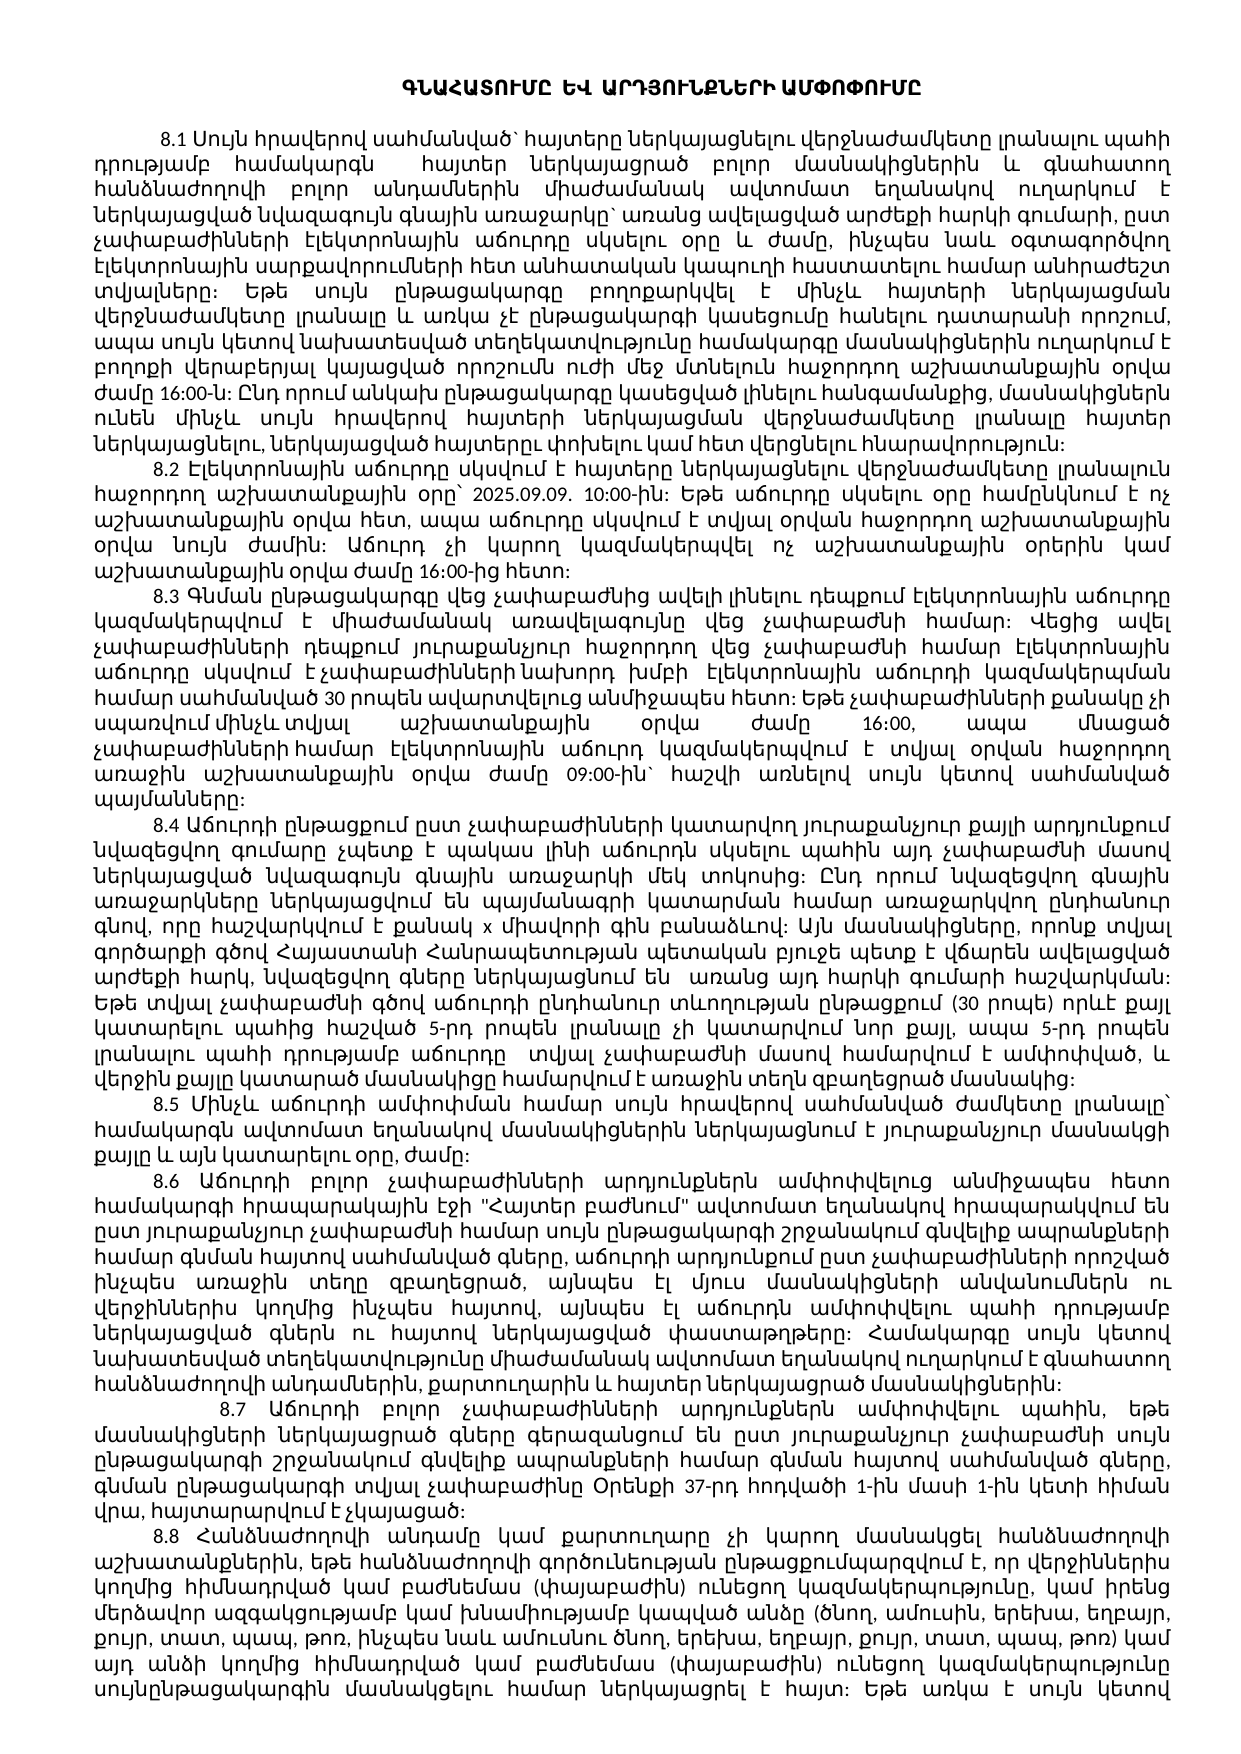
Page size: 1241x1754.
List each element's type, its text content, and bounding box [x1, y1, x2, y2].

text 8.2 Էլեկտրոնային աճուրդը սկսվում է հայտերը ներկայացնելու վերջնաժամկետը լրանալուն հաջորդող աշխատանքային օրը՝ 2025.09.09. 10:00 -ին: Եթե աճուրդը սկսելու օրը համընկնում է ոչ աշխատանքային օրվա հետ, ապա աճուրդը սկսվում է տվյալ օրվան հաջորդող աշխատանքային օրվա նույն ժամին: Աճուրդ չի կարող կազմակերպվել ոչ աշխատանքային օրերին կամ աշխատանքային օրվա ժամը 16։00-ից հետո: [94, 456, 1171, 583]
text 8.4 Աճուրդի ընթացքում ըստ չափաբաժինների կատարվող յուրաքանչյուր քայլի արդյունքում նվազեցվող գումարը չպետք է պակաս լինի աճուրդն սկսելու պահին այդ չափաբաժնի մասով ներկայացված նվազագույն գնային առաջարկի մեկ տոկոսից: Ընդ որում նվազեցվող գնային առաջարկները ներկայացվում են պայմանագրի կատարման համար առաջարկվող ընդհանուր գնով, որը հաշվարկվում է քանակ x միավորի գին բանաձևով: Այն մասնակիցները, որոնք տվյալ գործարքի գծով Հայաստանի Հանրապետության պետական բյուջե պետք է վճարեն ավելացված արժեքի հարկ, նվազեցվող գները ներկայացնում են առանց այդ հարկի գումարի հաշվարկման: Եթե տվյալ չափաբաժնի գծով աճուրդի ընդհանուր տևողության ընթացքում (30 րոպե) որևէ քայլ կատարելու պահից հաշված 5-րդ րոպեն լրանալը չի կատարվում նոր քայլ, ապա 5-րդ րոպեն լրանալու պահի դրությամբ աճուրդը տվյալ չափաբաժնի մասով համարվում է ամփոփված, և վերջին քայլը կատարած մասնակիցը համարվում է առաջին տեղն զբաղեցրած մասնակից: [94, 812, 1171, 1092]
text 8.7 Աճուրդի բոլոր չափաբաժինների արդյունքներն ամփոփվելու պահին, եթե մասնակիցների ներկայացրած գները գերազանցում են ըստ յուրաքանչյուր չափաբաժնի սույն ընթացակարգի շրջանակում գնվելիք ապրանքների համար գնման հայտով սահմանված գները, գնման ընթացակարգի տվյալ չափաբաժինը Օրենքի 37-րդ հոդվածի 1-ին մասի 1-ին կետի հիման վրա, հայտարարվում է չկայացած: [94, 1397, 1171, 1524]
text 8.6 Աճուրդի բոլոր չափաբաժինների արդյունքներն ամփոփվելուց անմիջապես հետո համակարգի հրապարակային էջի "Հայտեր բաժնում" ավտոմատ եղանակով հրապարակվում են ըստ յուրաքանչյուր չափաբաժնի համար սույն ընթացակարգի շրջանակում գնվելիք ապրանքների համար գնման հայտով սահմանված գները, աճուրդի արդյունքում ըստ չափաբաժինների որոշված ինչպես առաջին տեղը զբաղեցրած, այնպես էլ մյուս մասնակիցների անվանումներն ու վերջիններիս կողմից ինչպես հայտով, այնպես էլ աճուրդն ամփոփվելու պահի դրությամբ ներկայացված գներն ու հայտով ներկայացված փաստաթղթերը: Համակարգը սույն կետով նախատեսված տեղեկատվությունը միաժամանակ ավտոմատ եղանակով ուղարկում է գնահատող հանձնաժողովի անդամներին, քարտուղարին և հայտեր ներկայացրած մասնակիցներին: [94, 1168, 1171, 1397]
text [94, 1524, 1171, 1702]
text 8.5 Մինչև աճուրդի ամփոփման համար սույն հրավերով սահմանված ժամկետը լրանալը՝ համակարգն ավտոմատ եղանակով մասնակիցներին ներկայացնում է յուրաքանչյուր մասնակցի քայլը և այն կատարելու օրը, ժամը: [94, 1092, 1171, 1168]
text 8.3 Գնման ընթացակարգը վեց չափաբաժնից ավելի լինելու դեպքում էլեկտրոնային աճուրդը կազմակերպվում է միաժամանակ առավելագույնը վեց չափաբաժնի համար: Վեցից ավել չափաբաժինների դեպքում յուրաքանչյուր հաջորդող վեց չափաբաժնի համար էլեկտրոնային աճուրդը սկսվում է չափաբաժինների նախորդ խմբի էլեկտրոնային աճուրդի կազմակերպման համար սահմանված 30 րոպեն ավարտվելուց անմիջապես հետո: Եթե չափաբաժինների քանակը չի սպառվում մինչև տվյալ աշխատանքային օրվա ժամը 16։00, ապա մնացած չափաբաժինների համար էլեկտրոնային աճուրդ կազմակերպվում է տվյալ օրվան հաջորդող առաջին աշխատանքային օրվա ժամը 09:00-ին` հաշվի առնելով սույն կետով սահմանված պայմանները: [94, 583, 1171, 812]
text 8.1 Սույն հրավերով սահմանված` հայտերը ներկայացնելու վերջնաժամկետը լրանալու պահի դրությամբ համակարգն հայտեր ներկայացրած բոլոր մասնակիցներին և գնահատող հանձնաժողովի բոլոր անդամներին միաժամանակ ավտոմատ եղանակով ուղարկում է ներկայացված նվազագույն գնային առաջարկը` առանց ավելացված արժեքի հարկի գումարի, ըստ չափաբաժինների էլեկտրոնային աճուրդը սկսելու օրը և ժամը, ինչպես նաև օգտագործվող էլեկտրոնային սարքավորումների հետ անհատական կապուղի հաստատելու համար անհրաժեշտ տվյալները։ Եթե սույն ընթացակարգը բողոքարկվել է մինչև հայտերի ներկայացման վերջնաժամկետը լրանալը և առկա չէ ընթացակարգի կասեցումը հանելու դատարանի որոշում, ապա սույն կետով նախատեսված տեղեկատվությունը համակարգը մասնակիցներին ուղարկում է բողոքի վերաբերյալ կայացված որոշումն ուժի մեջ մտնելուն հաջորդող աշխատանքային օրվա ժամը 16:00-ն: Ընդ որում անկախ ընթացակարգը կասեցված լինելու հանգամանքից, մասնակիցներն ունեն մինչև սույն հրավերով հայտերի ներկայացման վերջնաժամկետը լրանալը հայտեր ներկայացնելու, ներկայացված հայտերըւ փոխելու կամ հետ վերցնելու հնարավորություն: [94, 126, 1171, 456]
text ԳՆԱՀԱՏՈՒՄԸ ԵՎ ԱՐԴՅՈՒՆՔՆԵՐԻ ԱՄՓՈՓՈՒՄԸ [94, 75, 1171, 100]
